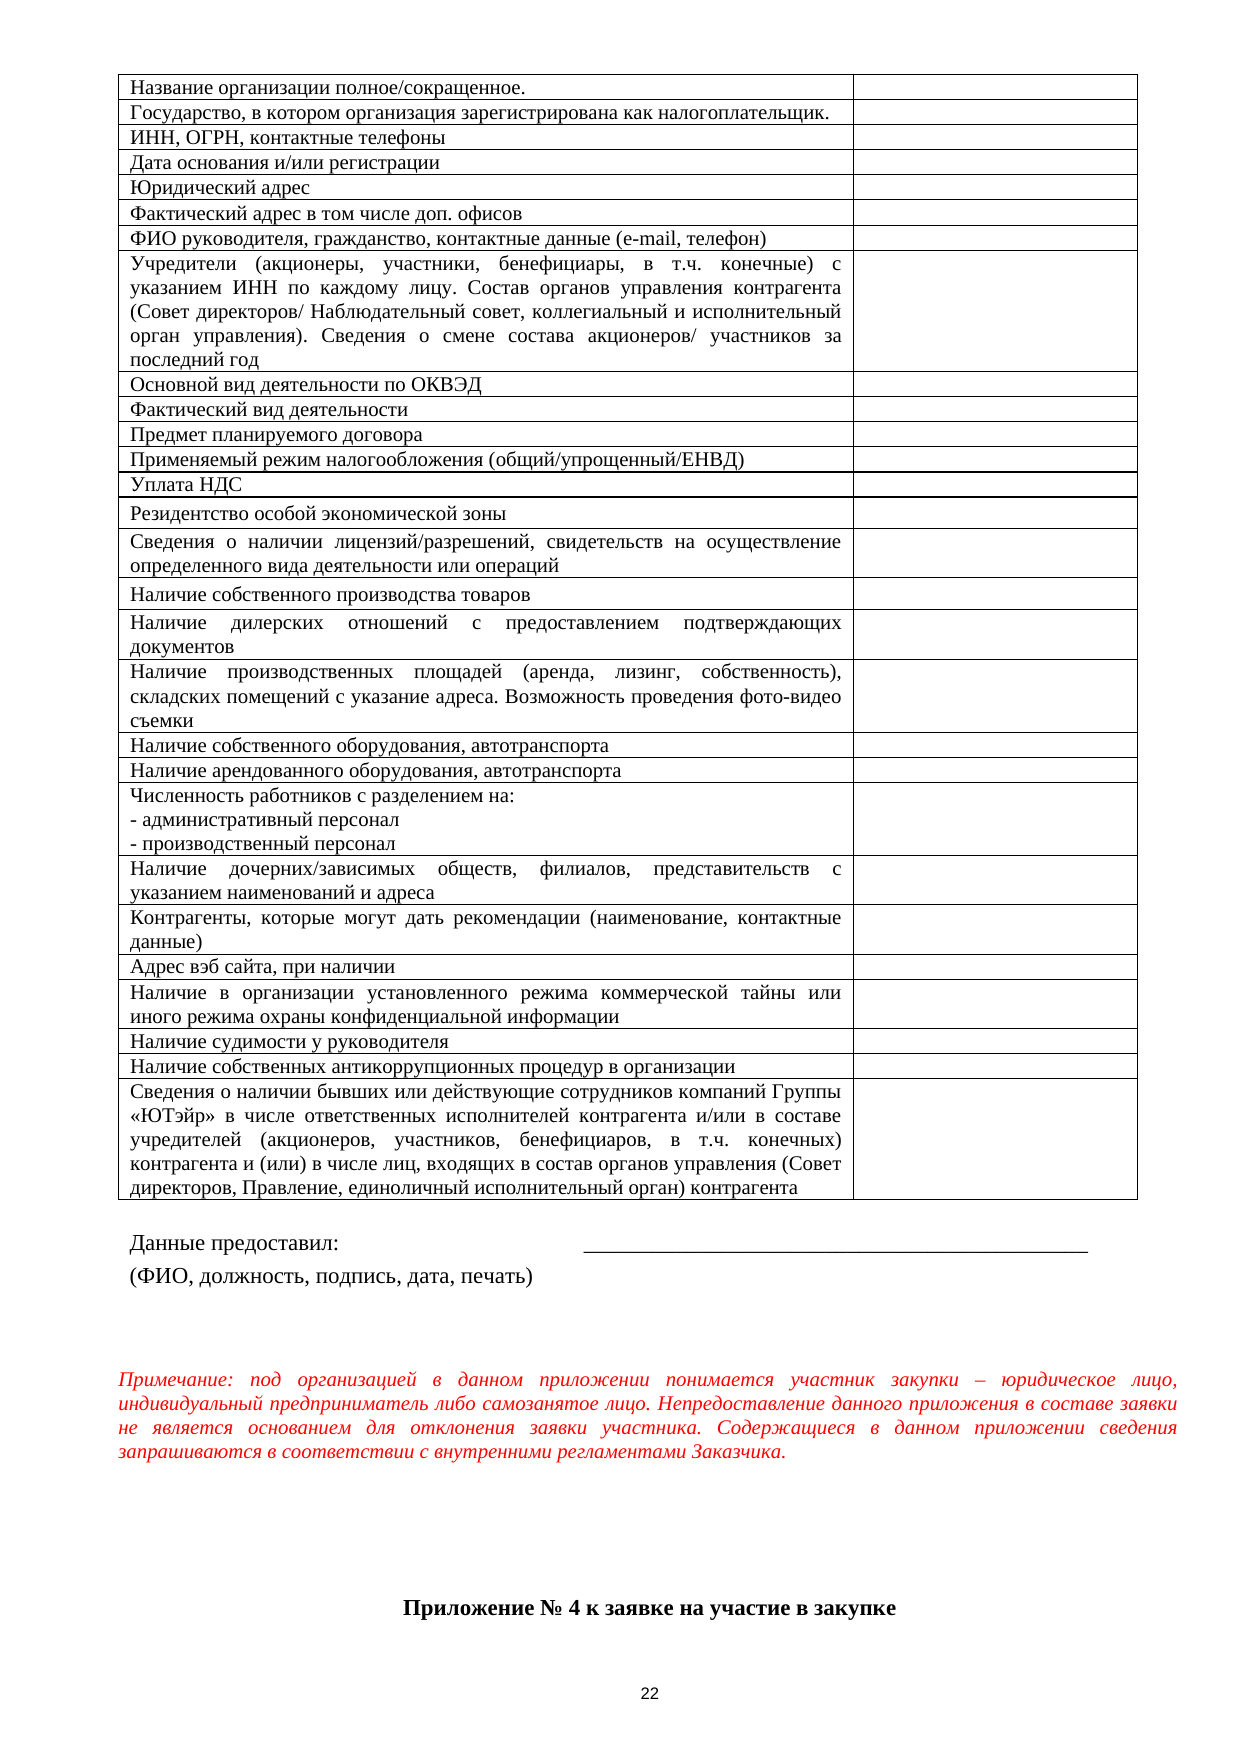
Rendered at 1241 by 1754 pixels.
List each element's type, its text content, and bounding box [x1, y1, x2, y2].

table_header ____________________________________________ [573, 1229, 1174, 1294]
table_cell Дата основания и/или регистрации [119, 150, 853, 174]
table_cell [854, 150, 1137, 174]
table_cell Наличие производственных площадей (аренда, лизинг, собственность), складских помещений с указание адреса. Возможность проведения фото-видео съемки [119, 660, 853, 732]
table_cell [854, 1079, 1137, 1199]
table_cell Резидентство особой экономической зоны [119, 498, 853, 528]
table_cell [854, 498, 1137, 528]
table_cell Наличие судимости у руководителя [119, 1029, 853, 1053]
table_cell Наличие собственного оборудования, автотранспорта [119, 733, 853, 757]
table_cell [854, 856, 1137, 904]
table_cell [854, 955, 1137, 978]
table_cell [854, 783, 1137, 855]
table_cell Контрагенты, которые могут дать рекомендации (наименование, контактные данные) [119, 905, 853, 953]
table_cell Применяемый режим налогообложения (общий/упрощенный/ЕНВД) [119, 447, 853, 471]
table_cell Фактический адрес в том числе доп. офисов [119, 200, 853, 224]
table_cell [854, 473, 1137, 496]
table_cell Адрес вэб сайта, при наличии [119, 955, 853, 978]
table_cell Фактический вид деятельности [119, 397, 853, 421]
table_cell [854, 397, 1137, 421]
table_cell Государство, в котором организация зарегистрирована как налогоплательщик. [119, 100, 853, 124]
table_cell Сведения о наличии бывших или действующие сотрудников компаний Группы «ЮТэйр» в числе ответственных исполнителей контрагента и/или в составе учредителей (акционеров, участников, бенефициаров, в т.ч. конечных) контрагента и (или) в числе лиц, входящих в состав органов управления (Совет директоров, Правление, единоличный исполнительный орган) контрагента [119, 1079, 853, 1199]
table_header Данные предоставил: (ФИО, должность, подпись, дата, печать) [118, 1229, 572, 1294]
table_cell Наличие дочерних/зависимых обществ, филиалов, представительств с указанием наименований и адреса [119, 856, 853, 904]
table_cell Предмет планируемого договора [119, 422, 853, 446]
table_cell [854, 980, 1137, 1028]
table_cell Название организации полное/сокращенное. [119, 75, 853, 99]
table_cell [854, 372, 1137, 396]
table_cell ИНН, ОГРН, контактные телефоны [119, 125, 853, 149]
table_cell [854, 578, 1137, 609]
table_cell [854, 200, 1137, 224]
table_cell Наличие арендованного оборудования, автотранспорта [119, 758, 853, 782]
table_cell [854, 1029, 1137, 1053]
table_cell [854, 905, 1137, 953]
table_cell [854, 529, 1137, 577]
table_cell [854, 226, 1137, 249]
text Приложение № 4 к заявке на участие в закупке [118, 1594, 1181, 1621]
table_cell Численность работников с разделением на: - административный персонал - производственный персонал [119, 783, 853, 855]
table_cell [854, 733, 1137, 757]
table_cell [854, 251, 1137, 371]
table_cell Наличие дилерских отношений с предоставлением подтверждающих документов [119, 610, 853, 658]
table_cell [854, 447, 1137, 471]
table_cell Наличие собственных антикоррупционных процедур в организации [119, 1054, 853, 1078]
table_cell [854, 125, 1137, 149]
table_cell ФИО руководителя, гражданство, контактные данные (e-mail, телефон) [119, 226, 853, 249]
table_cell [854, 175, 1137, 199]
table_cell Наличие в организации установленного режима коммерческой тайны или иного режима охраны конфиденциальной информации [119, 980, 853, 1028]
table_cell [854, 422, 1137, 446]
table_cell [854, 100, 1137, 124]
table_cell [854, 610, 1137, 658]
table_cell Уплата НДС [119, 473, 853, 496]
table_cell [854, 1054, 1137, 1078]
table_cell Наличие собственного производства товаров [119, 578, 853, 609]
text Примечание: под организацией в данном приложении понимается участник закупки – юридическое лицо, индивидуальный предприниматель либо самозанятое лицо. Непредоставление данного приложения в составе заявки не является основанием для отклонения заявки участника. Содержащиеся в данном приложении сведения запрашиваются в соответствии с внутренними регламентами Заказчика. [118, 1366, 1181, 1463]
table_cell [854, 758, 1137, 782]
table_cell Юридический адрес [119, 175, 853, 199]
table_cell Основной вид деятельности по ОКВЭД [119, 372, 853, 396]
table_cell [854, 660, 1137, 732]
table_cell [854, 75, 1137, 99]
table_cell Сведения о наличии лицензий/разрешений, свидетельств на осуществление определенного вида деятельности или операций [119, 529, 853, 577]
table_cell Учредители (акционеры, участники, бенефициары, в т.ч. конечные) с указанием ИНН по каждому лицу. Состав органов управления контрагента (Совет директоров/ Наблюдательный совет, коллегиальный и исполнительный орган управления). Сведения о смене состава акционеров/ участников за последний год [119, 251, 853, 371]
